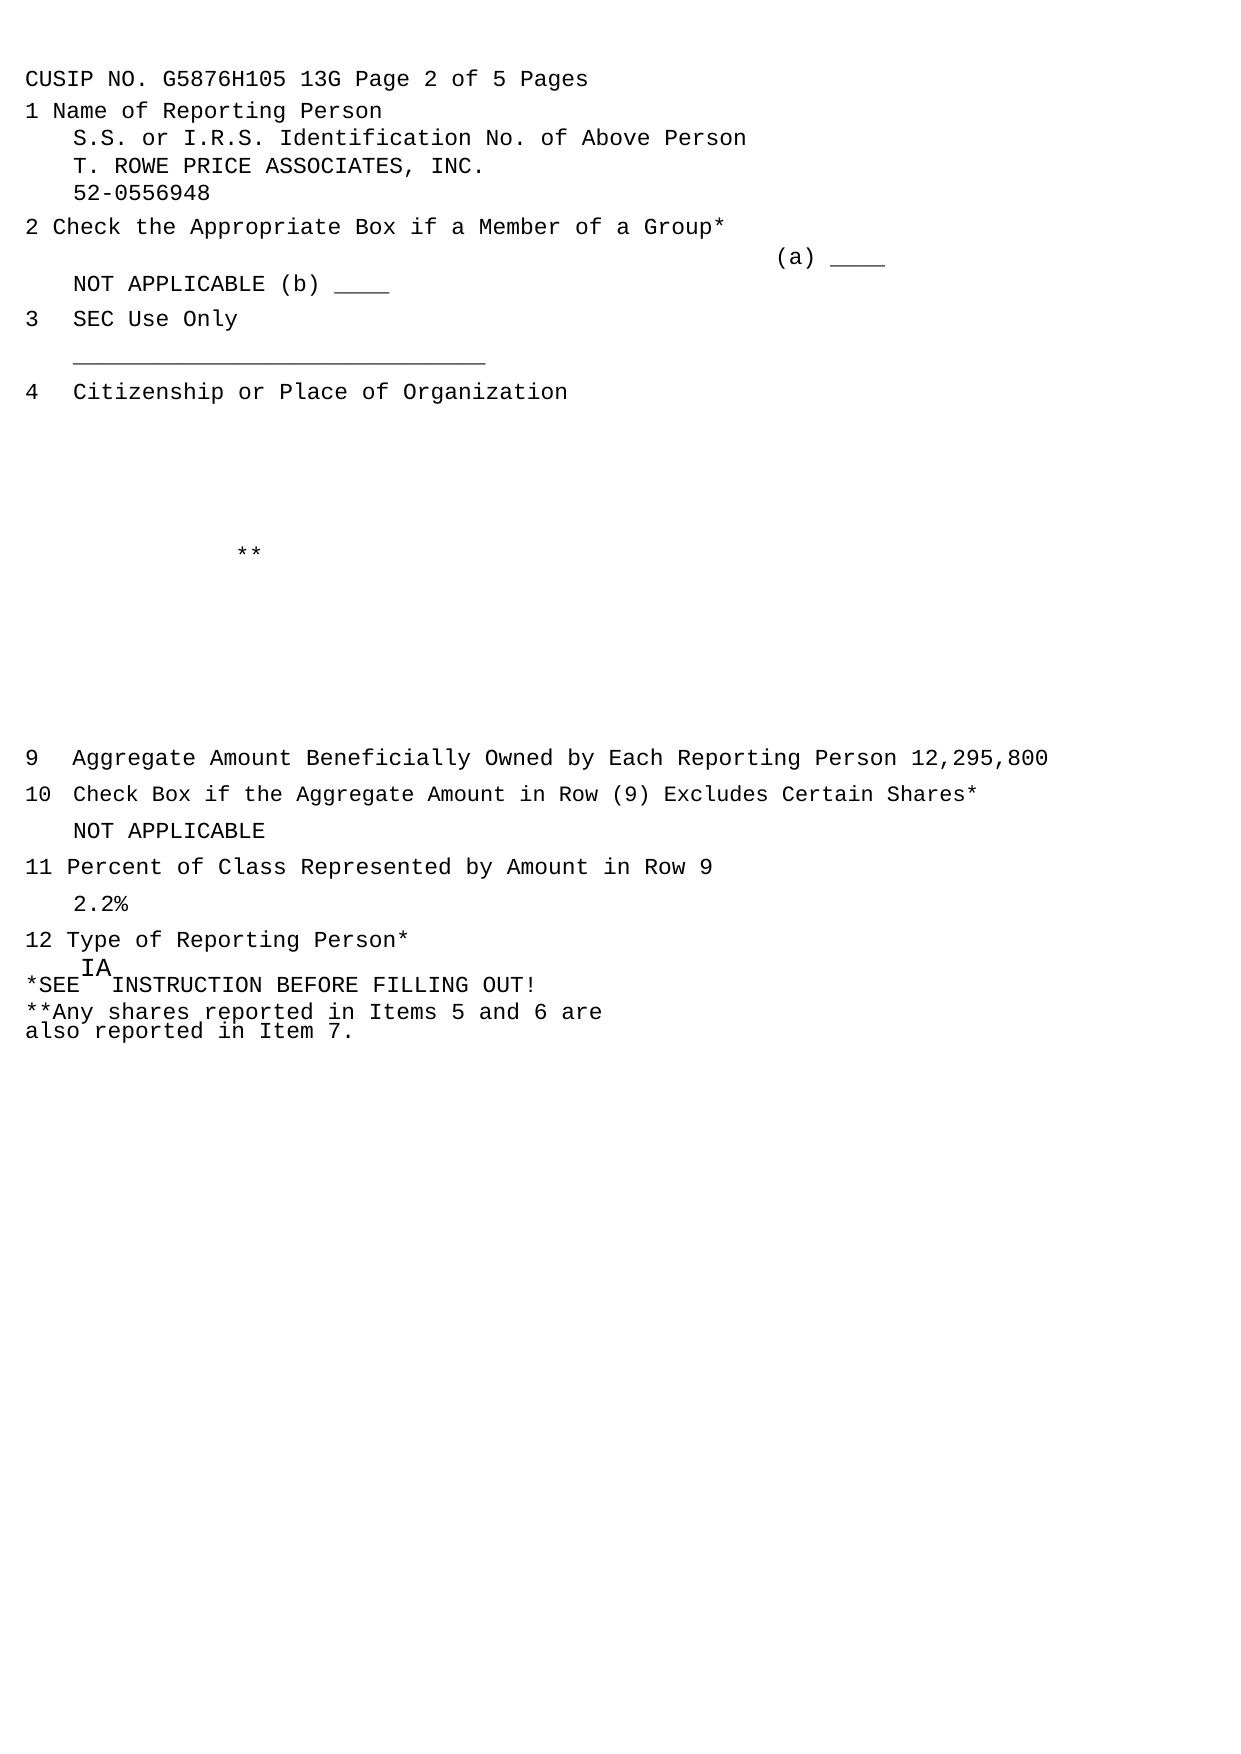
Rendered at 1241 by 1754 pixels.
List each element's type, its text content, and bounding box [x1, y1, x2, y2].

text (a) ____ [775, 245, 1090, 271]
text CUSIP NO. G5876H105 13G Page 2 of 5 Pages [25, 67, 1090, 93]
text ** [235, 544, 1090, 571]
text 2.2% [73, 892, 1090, 918]
text NOT APPLICABLE (b) ____ [73, 271, 1090, 296]
list Percent of Class Represented by Amount in Row 9 [25, 856, 1090, 882]
text *SEEIAINSTRUCTION BEFORE FILLING OUT! [25, 955, 1090, 1002]
text T. ROWE PRICE ASSOCIATES, INC. [73, 154, 1090, 180]
list SEC Use Only [25, 307, 1090, 333]
text 2 Check the Appropriate Box if a Member of a Group* [25, 216, 1090, 242]
text S.S. or I.R.S. Identification No. of Above Person [73, 125, 1090, 150]
text 1 Name of Reporting Person [25, 99, 1090, 125]
text ______________________________ [73, 343, 1090, 369]
text **Any shares reported in Items 5 and 6 are also reported in Item 7. [25, 1002, 661, 1046]
list Citizenship or Place of Organization [25, 380, 1090, 406]
list Check Box if the Aggregate Amount in Row (9) Excludes Certain Shares* [25, 783, 1090, 808]
list Aggregate Amount Beneficially Owned by Each Reporting Person 12,295,800 [25, 746, 1090, 772]
text 12 Type of Reporting Person* [25, 929, 1090, 955]
text NOT APPLICABLE [73, 819, 1090, 845]
text 52-0556948 [73, 180, 1090, 205]
